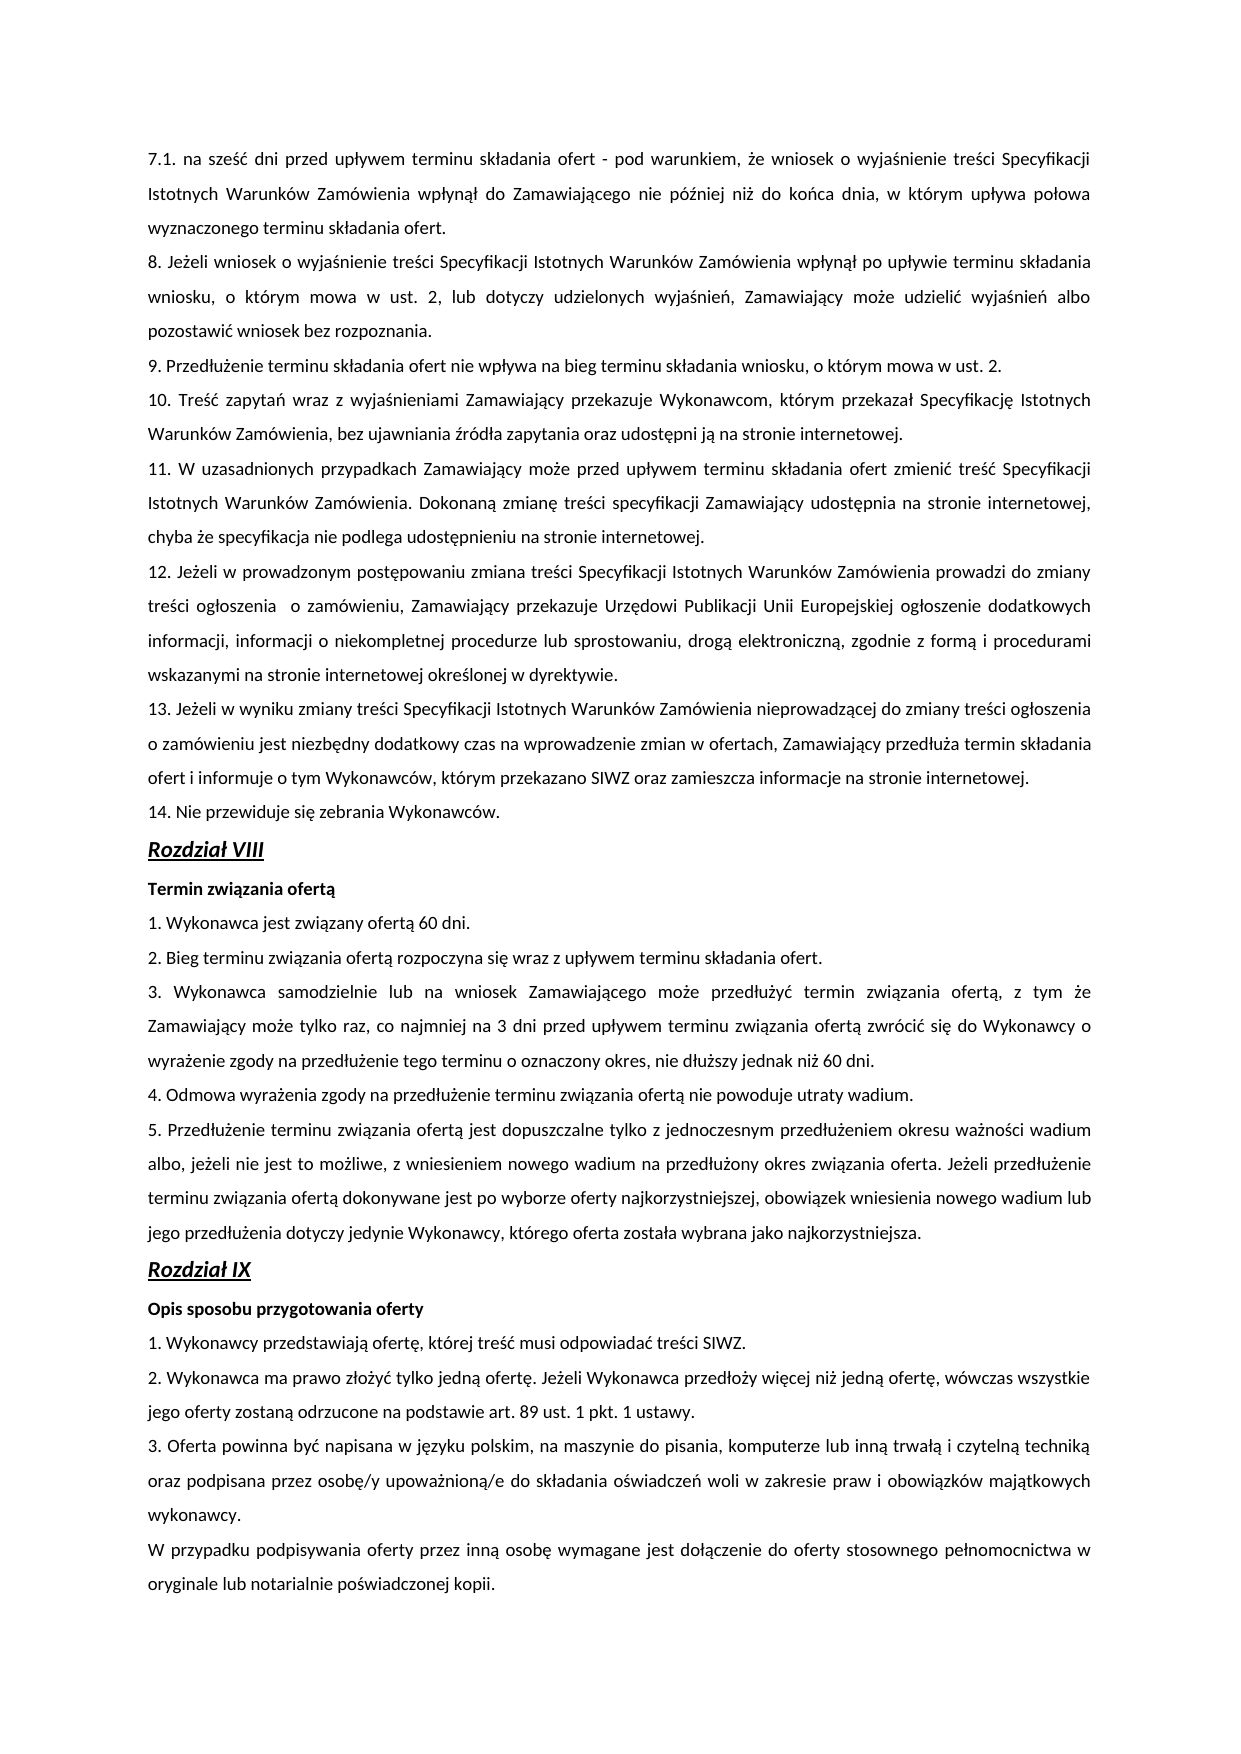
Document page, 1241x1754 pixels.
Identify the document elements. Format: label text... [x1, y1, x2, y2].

text Rozdział IX [148, 1255, 1093, 1283]
text 2. Wykonawca ma prawo złożyć tylko jedną ofertę. Jeżeli Wykonawca przedłoży więcej niż jedną ofertę, wówczas wszystkie jego oferty zostaną odrzucone na podstawie art. 89 ust. 1 pkt. 1 ustawy. [148, 1366, 1093, 1423]
text 5. Przedłużenie terminu związania ofertą jest dopuszczalne tylko z jednoczesnym przedłużeniem okresu ważności wadium albo, jeżeli nie jest to możliwe, z wniesieniem nowego wadium na przedłużony okres związania oferta. Jeżeli przedłużenie terminu związania ofertą dokonywane jest po wyborze oferty najkorzystniejszej, obowiązek wniesienia nowego wadium lub jego przedłużenia dotyczy jedynie Wykonawcy, którego oferta została wybrana jako najkorzystniejsza. [148, 1118, 1093, 1244]
text 8. Jeżeli wniosek o wyjaśnienie treści Specyfikacji Istotnych Warunków Zamówienia wpłynął po upływie terminu składania wniosku, o którym mowa w ust. 2, lub dotyczy udzielonych wyjaśnień, Zamawiający może udzielić wyjaśnień albo pozostawić wniosek bez rozpoznania. [148, 251, 1093, 342]
text 7.1. na sześć dni przed upływem terminu składania ofert - pod warunkiem, że wniosek o wyjaśnienie treści Specyfikacji Istotnych Warunków Zamówienia wpłynął do Zamawiającego nie później niż do końca dnia, w którym upływa połowa wyznaczonego terminu składania ofert. [148, 148, 1093, 239]
text 2. Bieg terminu związania ofertą rozpoczyna się wraz z upływem terminu składania ofert. [148, 946, 1093, 969]
text 11. W uzasadnionych przypadkach Zamawiający może przed upływem terminu składania ofert zmienić treść Specyfikacji Istotnych Warunków Zamówienia. Dokonaną zmianę treści specyfikacji Zamawiający udostępnia na stronie internetowej, chyba że specyfikacja nie podlega udostępnieniu na stronie internetowej. [148, 457, 1093, 549]
text 13. Jeżeli w wyniku zmiany treści Specyfikacji Istotnych Warunków Zamówienia nieprowadzącej do zmiany treści ogłoszenia o zamówieniu jest niezbędny dodatkowy czas na wprowadzenie zmian w ofertach, Zamawiający przedłuża termin składania ofert i informuje o tym Wykonawców, którym przekazano SIWZ oraz zamieszcza informacje na stronie internetowej. [148, 698, 1093, 789]
text 1. Wykonawca jest związany ofertą 60 dni. [148, 911, 1093, 934]
text Opis sposobu przygotowania oferty [148, 1297, 1093, 1320]
text Termin związania ofertą [148, 877, 1093, 900]
text 4. Odmowa wyrażenia zgody na przedłużenie terminu związania ofertą nie powoduje utraty wadium. [148, 1083, 1093, 1106]
text Rozdział VIII [148, 835, 1093, 863]
text 9. Przedłużenie terminu składania ofert nie wpływa na bieg terminu składania wniosku, o którym mowa w ust. 2. [148, 354, 1093, 377]
text 3. Oferta powinna być napisana w języku polskim, na maszynie do pisania, komputerze lub inną trwałą i czytelną techniką oraz podpisana przez osobę/y upoważnioną/e do składania oświadczeń woli w zakresie praw i obowiązków majątkowych wykonawcy. [148, 1435, 1093, 1526]
text 10. Treść zapytań wraz z wyjaśnieniami Zamawiający przekazuje Wykonawcom, którym przekazał Specyfikację Istotnych Warunków Zamówienia, bez ujawniania źródła zapytania oraz udostępni ją na stronie internetowej. [148, 388, 1093, 446]
text 12. Jeżeli w prowadzonym postępowaniu zmiana treści Specyfikacji Istotnych Warunków Zamówienia prowadzi do zmiany treści ogłoszenia o zamówieniu, Zamawiający przekazuje Urzędowi Publikacji Unii Europejskiej ogłoszenie dodatkowych informacji, informacji o niekompletnej procedurze lub sprostowaniu, drogą elektroniczną, zgodnie z formą i procedurami wskazanymi na stronie internetowej określonej w dyrektywie. [148, 560, 1093, 686]
text 1. Wykonawcy przedstawiają ofertę, której treść musi odpowiadać treści SIWZ. [148, 1332, 1093, 1354]
text 14. Nie przewiduje się zebrania Wykonawców. [148, 801, 1093, 824]
text W przypadku podpisywania oferty przez inną osobę wymagane jest dołączenie do oferty stosownego pełnomocnictwa w oryginale lub notarialnie poświadczonej kopii. [148, 1538, 1093, 1595]
text 3. Wykonawca samodzielnie lub na wniosek Zamawiającego może przedłużyć termin związania ofertą, z tym że Zamawiający może tylko raz, co najmniej na 3 dni przed upływem terminu związania ofertą zwrócić się do Wykonawcy o wyrażenie zgody na przedłużenie tego terminu o oznaczony okres, nie dłuższy jednak niż 60 dni. [148, 980, 1093, 1072]
